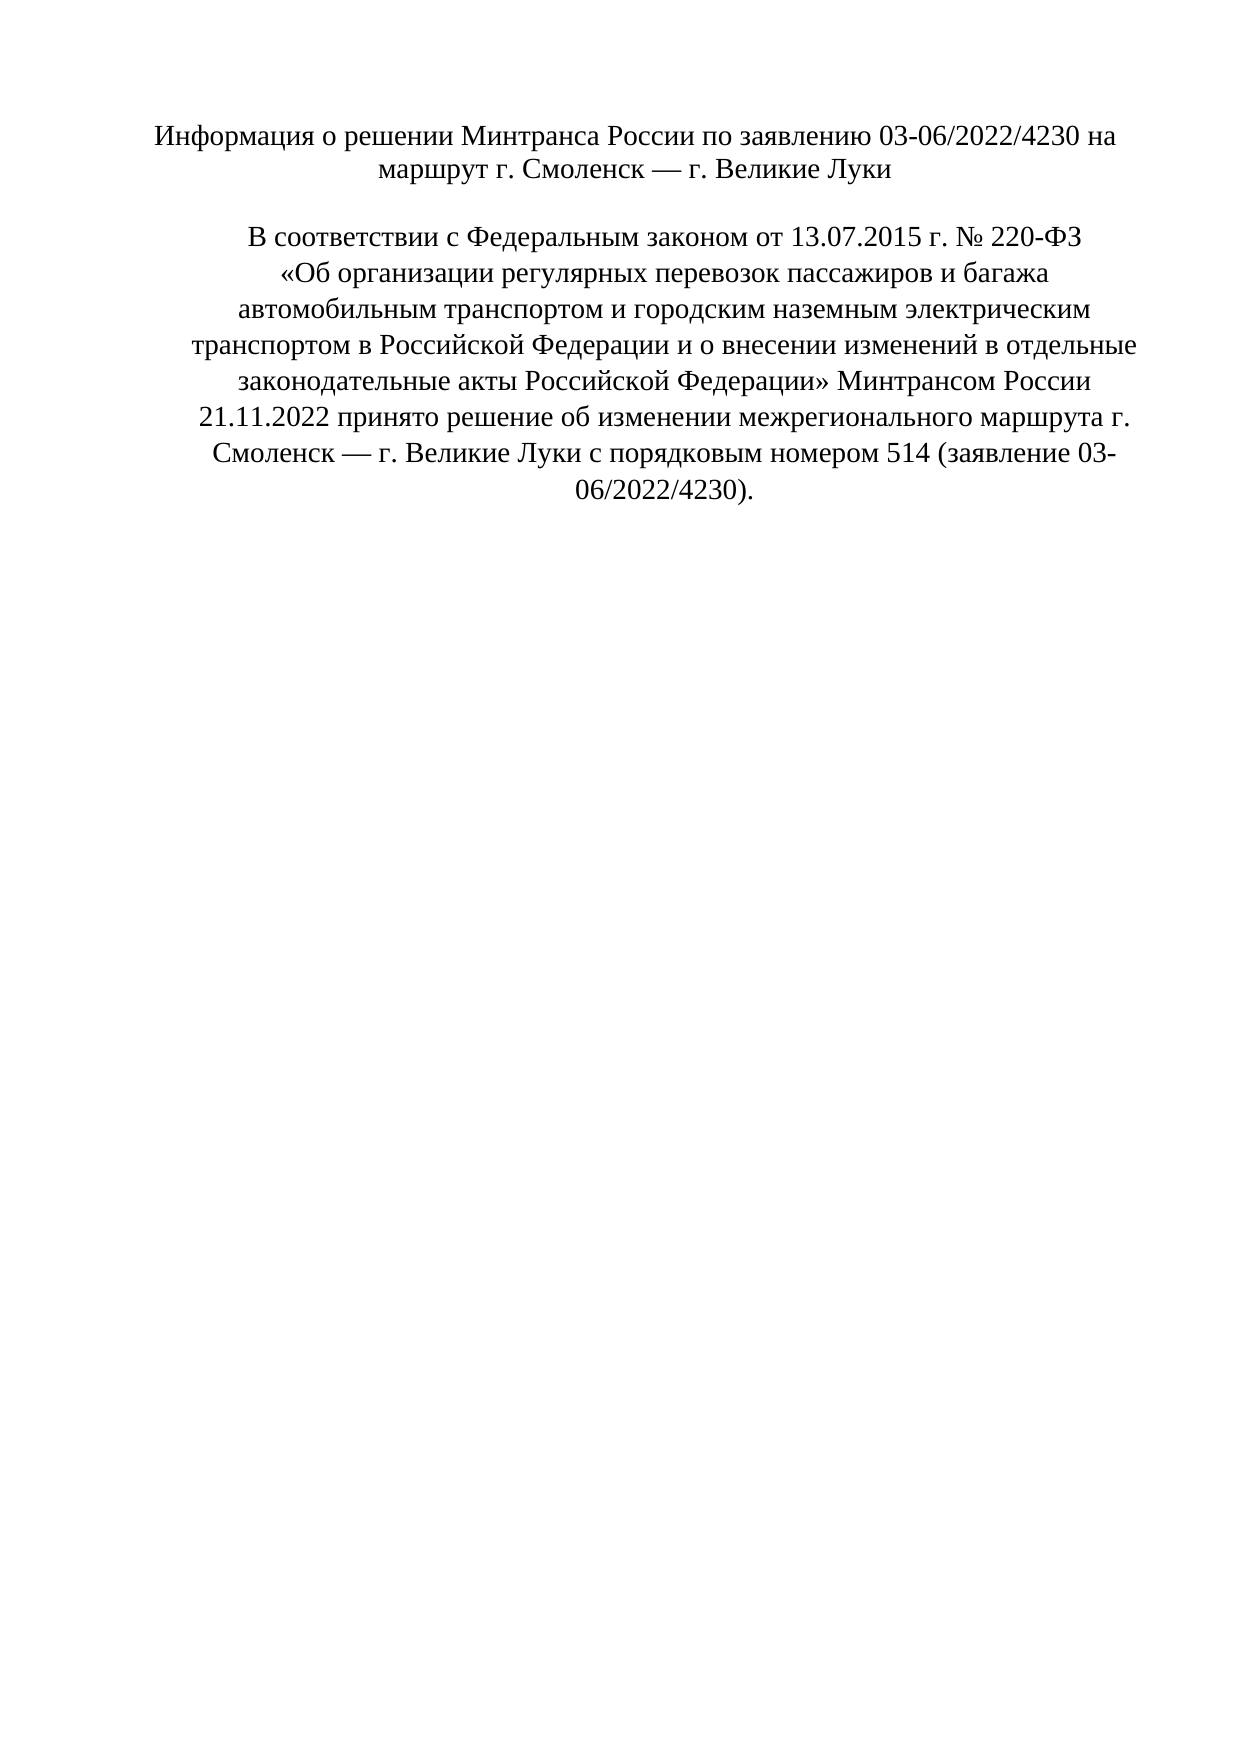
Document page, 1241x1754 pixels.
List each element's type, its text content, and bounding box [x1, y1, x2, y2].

text В соответствии с Федеральным законом от 13.07.2015 г. № 220-ФЗ «Об организации регулярных перевозок пассажиров и багажа автомобильным транспортом и городским наземным электрическим транспортом в Российской Федерации и о внесении изменений в отдельные законодательные акты Российской Федерации» Минтрансом России 21.11.2022 принято решение об изменении межрегионального маршрута г. Смоленск — г. Великие Луки с порядковым номером 514 (заявление 03-06/2022/4230). [177, 219, 1152, 505]
text Информация о решении Минтранса России по заявлению 03-06/2022/4230 на маршрут г. Смоленск — г. Великие Луки [118, 118, 1152, 185]
